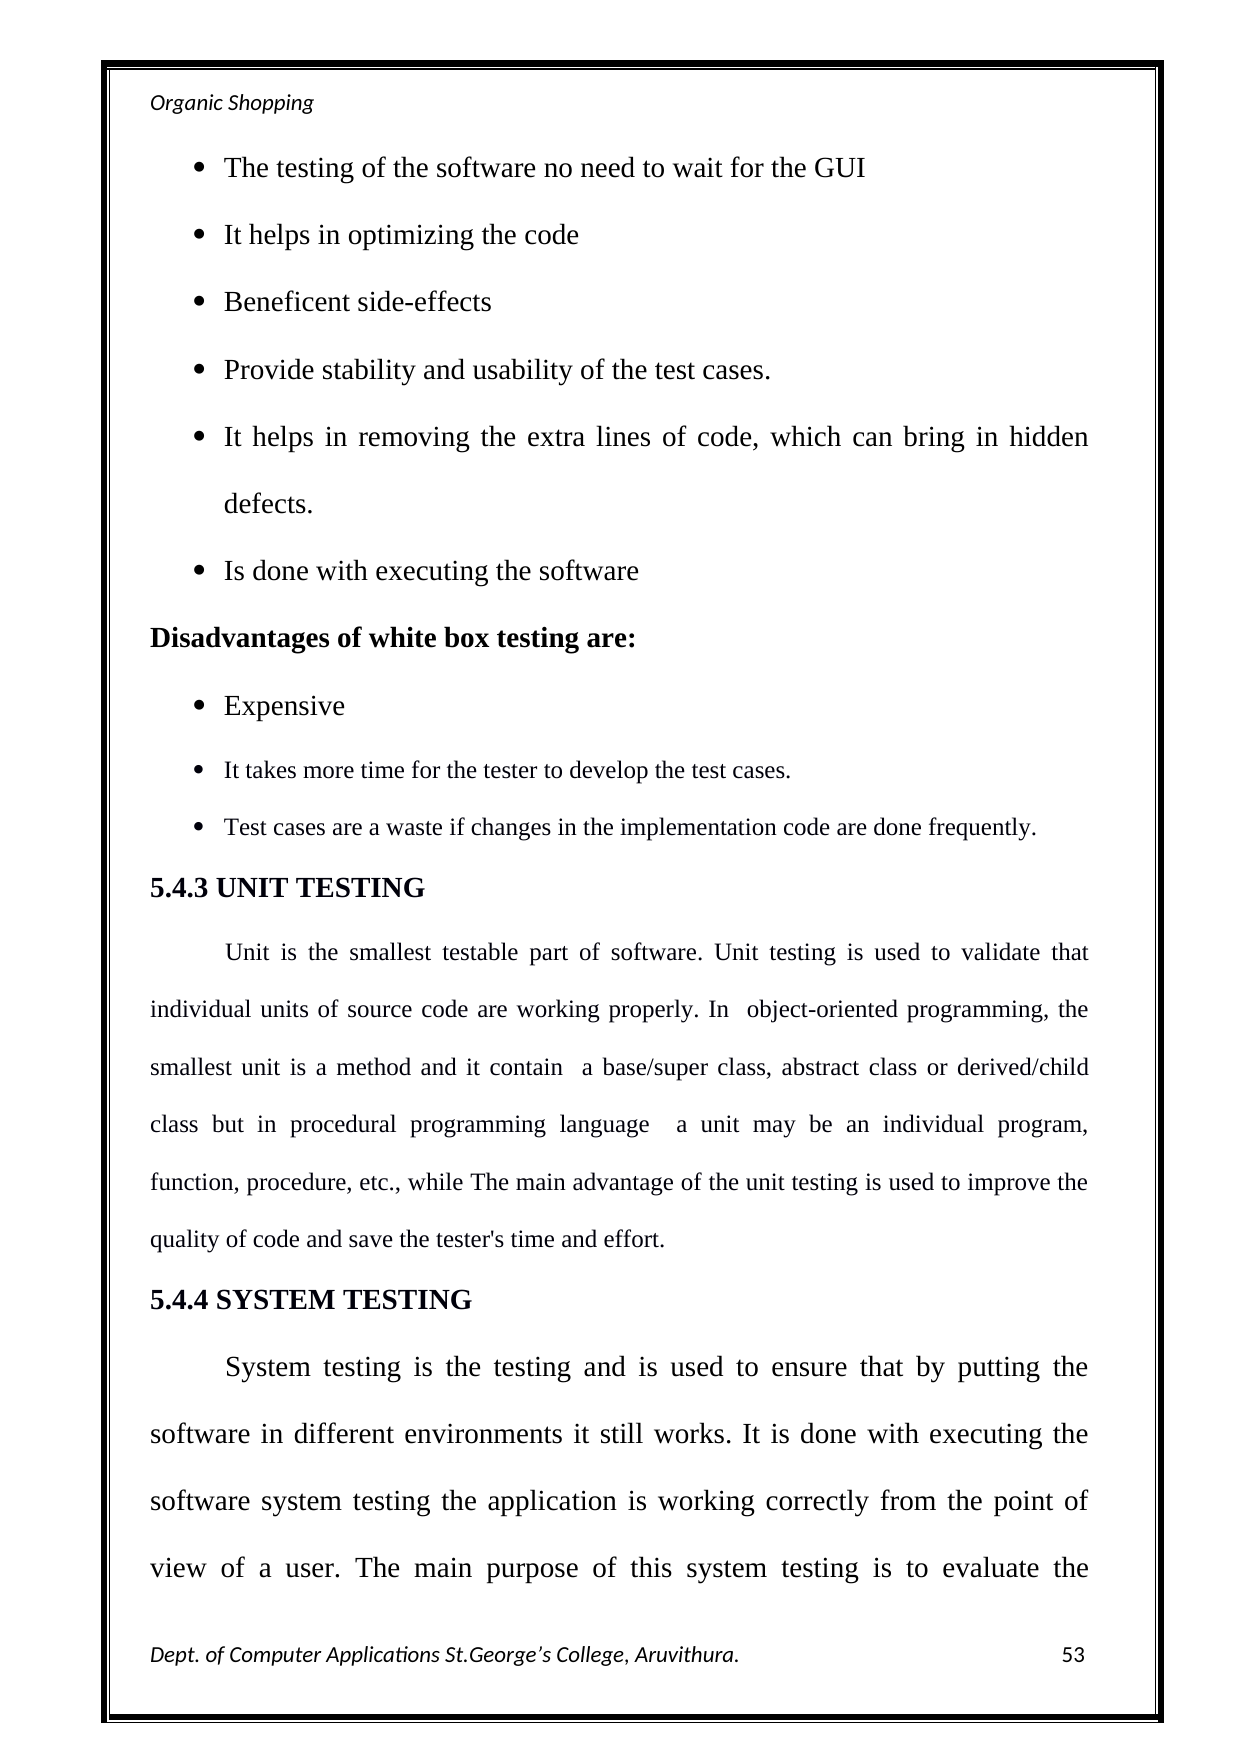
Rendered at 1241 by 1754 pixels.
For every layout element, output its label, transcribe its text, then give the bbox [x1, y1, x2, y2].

list It takes more time for the tester to develop the test cases. [194, 755, 1090, 784]
text 5.4.4 SYSTEM TESTING [150, 1282, 1090, 1316]
list It helps in optimizing the code [194, 217, 1090, 251]
list Beneficent side-effects [194, 284, 1090, 318]
list Is done with executing the software [194, 553, 1090, 587]
text 5.4.3 UNIT TESTING [150, 870, 1090, 903]
list Provide stability and usability of the test cases. [194, 352, 1090, 385]
text Unit is the smallest testable part of software. Unit testing is used to validate that individual units of source code are working properly. In object-oriented programming, the smallest unit is a method and it contain a base/super class, abstract class or derived/child class but in procedural programming language a unit may be an individual program, function, procedure, etc., while The main advantage of the unit testing is used to improve the quality of code and save the tester's time and effort. [150, 937, 1090, 1253]
text Disadvantages of white box testing are: [150, 621, 1090, 654]
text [150, 1349, 1090, 1584]
list It helps in removing the extra lines of code, which can bring in hidden defects. [194, 419, 1090, 520]
list Expensive [194, 688, 1090, 721]
list The testing of the software no need to wait for the GUI [194, 150, 1090, 183]
list Test cases are a waste if changes in the implementation code are done frequently. [194, 812, 1090, 841]
